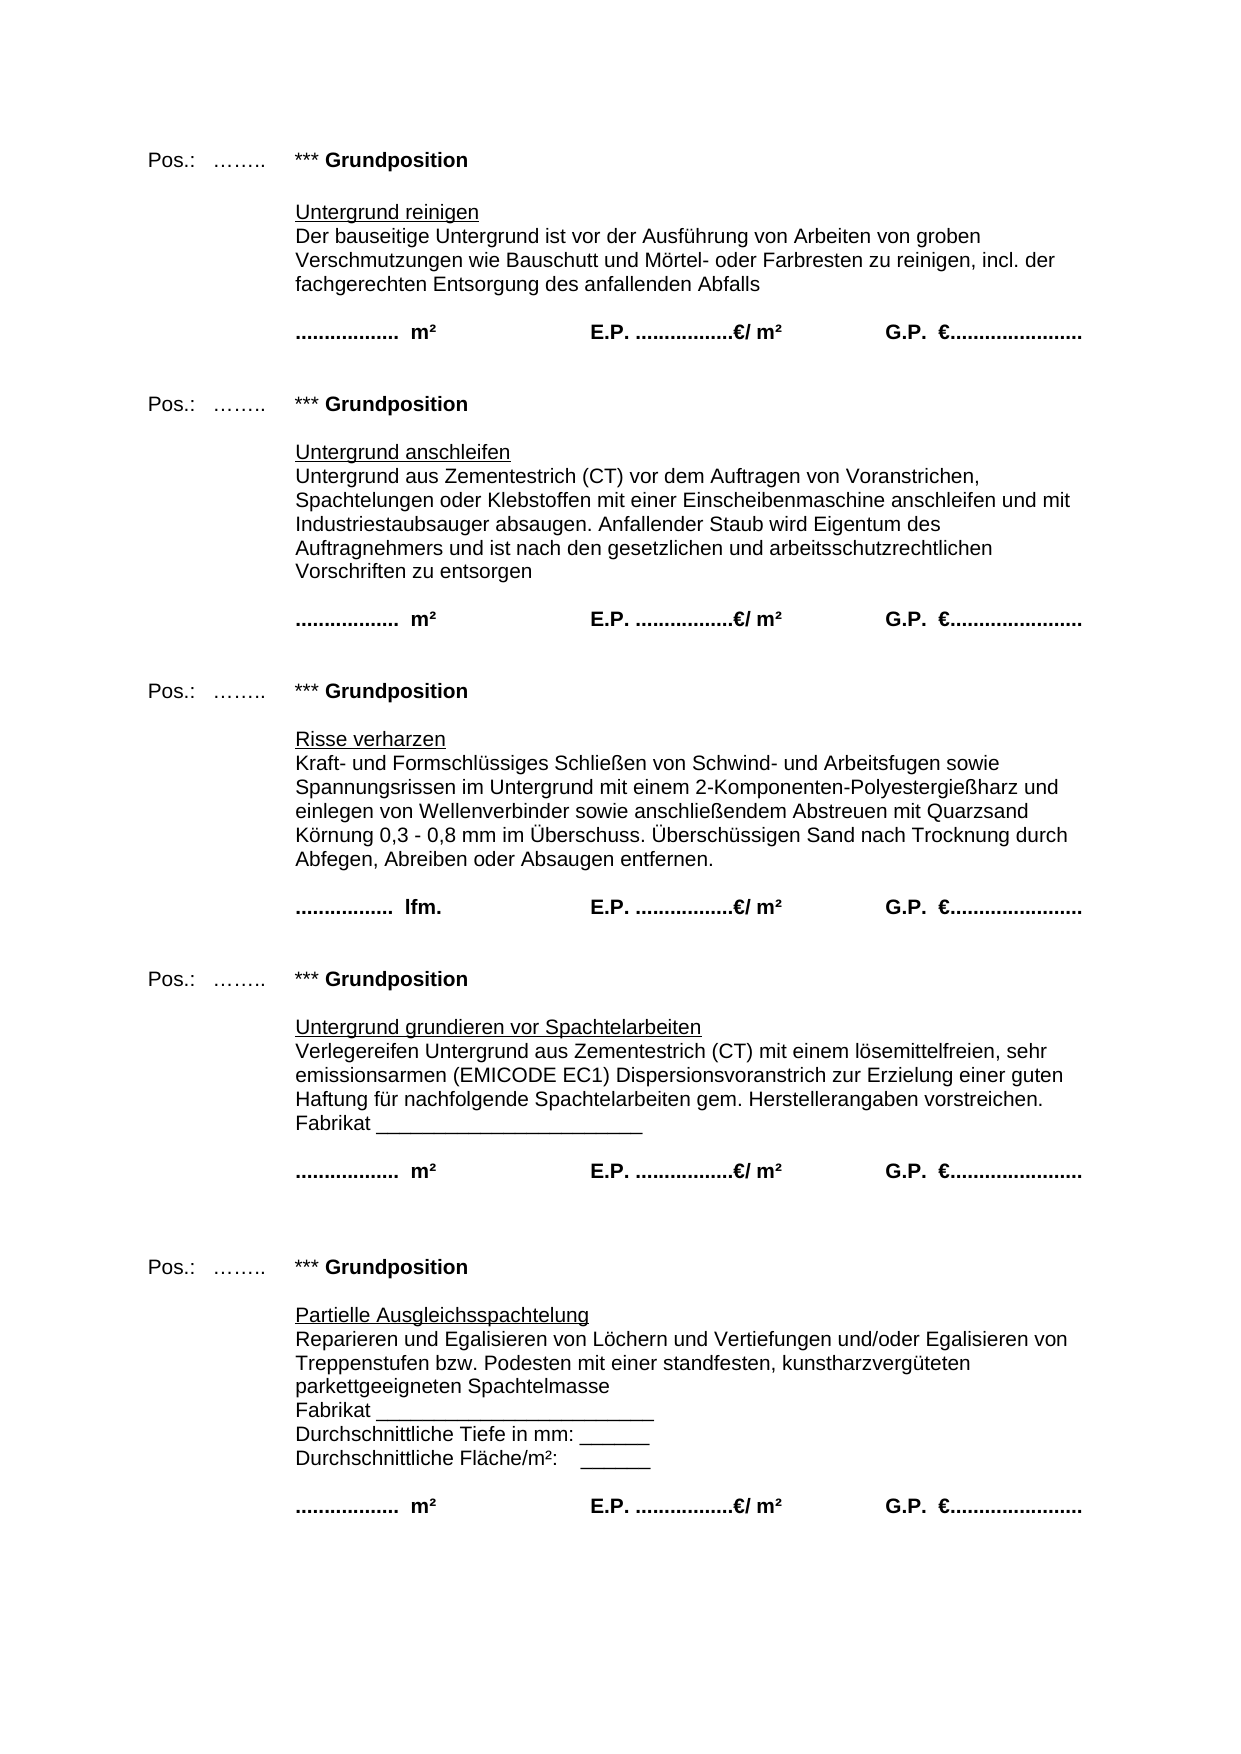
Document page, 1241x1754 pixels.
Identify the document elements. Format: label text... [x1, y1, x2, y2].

text Fabrikat _______________________ [295, 1111, 1093, 1135]
text .................. m² E.P. .................€/ m² G.P. €....................... [295, 1159, 1093, 1183]
text Pos.: …….. *** Grundposition [148, 679, 1093, 703]
text ................. lfm. E.P. .................€/ m² G.P. €....................... [295, 895, 1093, 919]
text Reparieren und Egalisieren von Löchern und Vertiefungen und/oder Egalisieren von Treppenstufen bzw. Podesten mit einer standfesten, kunstharzvergüteten parkettgeeigneten Spachtelmasse [295, 1326, 1093, 1398]
text Durchschnittliche Tiefe in mm: ______ [221, 1422, 1093, 1446]
text Pos.: …….. *** Grundposition [148, 967, 1093, 991]
text Pos.: …….. *** Grundposition [148, 148, 1093, 172]
text Pos.: …….. *** Grundposition [148, 392, 1093, 416]
text Durchschnittliche Fläche/m²: ______ [221, 1446, 1093, 1470]
text Untergrund anschleifen [295, 439, 1093, 463]
text Pos.: …….. *** Grundposition [148, 1254, 1093, 1278]
text Untergrund grundieren vor Spachtelarbeiten [295, 1015, 1093, 1039]
text Partielle Ausgleichsspachtelung [295, 1302, 1093, 1326]
text Untergrund reinigen [221, 200, 1093, 224]
text .................. m² E.P. .................€/ m² G.P. €....................... [295, 607, 1093, 631]
text Fabrikat ________________________ [295, 1398, 1093, 1422]
text .................. m² E.P. .................€/ m² G.P. €....................... [295, 1494, 1093, 1518]
text Verlegereifen Untergrund aus Zementestrich (CT) mit einem lösemittelfreien, sehr emissionsarmen (EMICODE EC1) Dispersionsvoranstrich zur Erzielung einer guten Haftung für nachfolgende Spachtelarbeiten gem. Herstellerangaben vorstreichen. [295, 1039, 1093, 1111]
text Der bauseitige Untergrund ist vor der Ausführung von Arbeiten von groben Verschmutzungen wie Bauschutt und Mörtel- oder Farbresten zu reinigen, incl. der fachgerechten Entsorgung des anfallenden Abfalls [295, 224, 1093, 296]
text Risse verharzen [295, 727, 1093, 751]
text Kraft- und Formschlüssiges Schließen von Schwind- und Arbeitsfugen sowie Spannungsrissen im Untergrund mit einem 2-Komponenten-Polyestergießharz und einlegen von Wellenverbinder sowie anschließendem Abstreuen mit Quarzsand Körnung 0,3 - 0,8 mm im Überschuss. Überschüssigen Sand nach Trocknung durch Abfegen, Abreiben oder Absaugen entfernen. [295, 751, 1093, 871]
text Untergrund aus Zementestrich (CT) vor dem Auftragen von Voranstrichen, Spachtelungen oder Klebstoffen mit einer Einscheibenmaschine anschleifen und mit Industriestaubsauger absaugen. Anfallender Staub wird Eigentum des Auftragnehmers und ist nach den gesetzlichen und arbeitsschutzrechtlichen Vorschriften zu entsorgen [295, 463, 1093, 583]
text .................. m² E.P. .................€/ m² G.P. €....................... [295, 320, 1093, 344]
